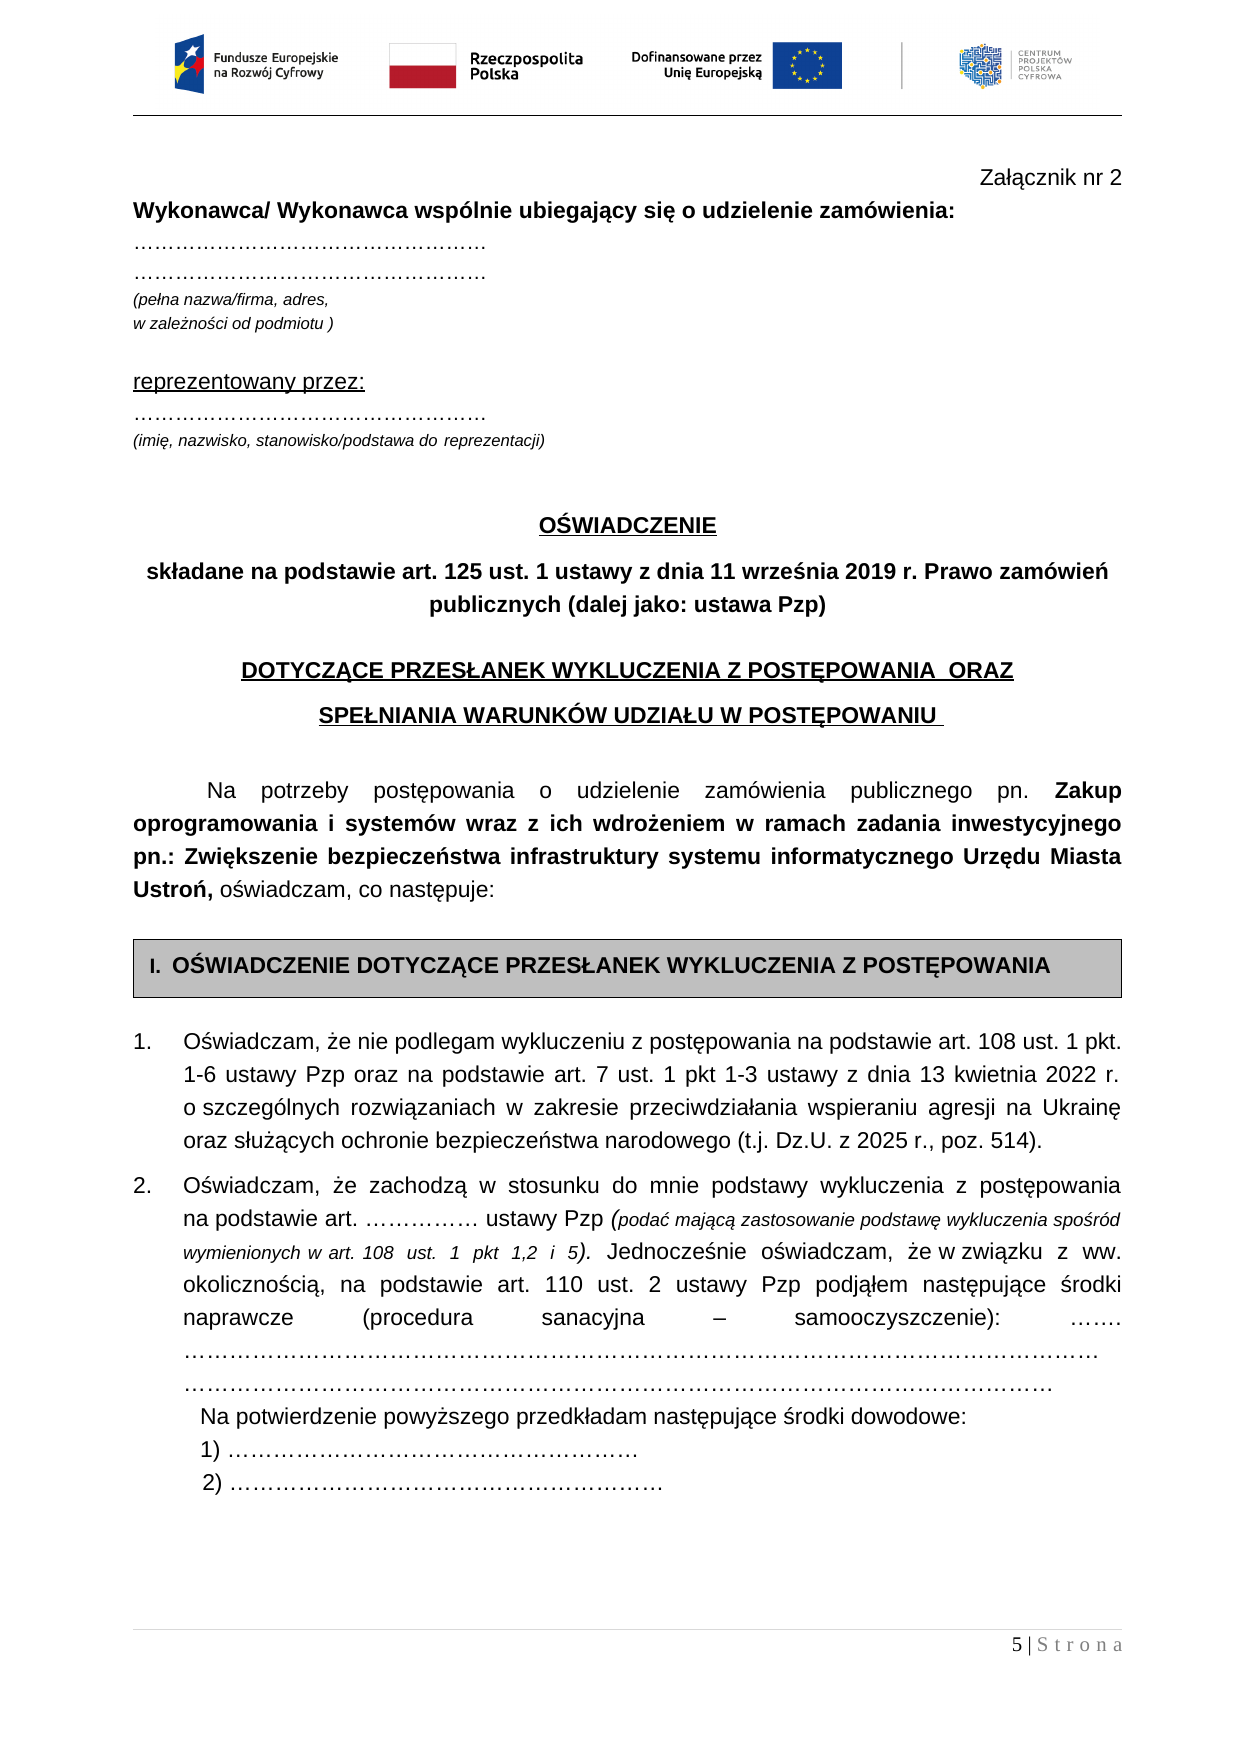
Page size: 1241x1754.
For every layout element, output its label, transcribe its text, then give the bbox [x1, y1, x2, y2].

text składane na podstawie art. 125 ust. 1 ustawy z dnia 11 września 2019 r. Prawo zamówień publicznych (dalej jako: ustawa Pzp) [133, 558, 1122, 617]
picture [155, 14, 1100, 113]
text Załącznik nr 2 [133, 164, 1122, 191]
text OŚWIADCZENIE [133, 512, 1122, 539]
list Oświadczam, że nie podlegam wykluczeniu z postępowania na podstawie art. 108 ust. 1 pkt. 1-6 ustawy Pzp oraz na podstawie art. 7 ust. 1 pkt 1-3 ustawy z dnia 13 kwietnia 2022 r. o szczególnych rozwiązaniach w zakresie przeciwdziałania wspieraniu agresji na Ukrainę oraz służących ochronie bezpieczeństwa narodowego (t.j. Dz.U. z 2025 r., poz. 514). [133, 1028, 1122, 1153]
text Na potrzeby postępowania o udzielenie zamówienia publicznego pn. Zakup oprogramowania i systemów wraz z ich wdrożeniem w ramach zadania inwestycyjnego pn.: Zwiększenie bezpieczeństwa infrastruktury systemu informatycznego Urzędu Miasta Ustroń, oświadczam, co następuje: [133, 777, 1122, 902]
text w zależności od podmiotu ) [133, 314, 502, 333]
list Oświadczam, że zachodzą w stosunku do mnie podstawy wykluczenia z postępowania na podstawie art. …………… ustawy Pzp (podać mającą zastosowanie podstawę wykluczenia spośród wymienionych w art. 108 ust. 1 pkt 1,2 i 5). Jednocześnie oświadczam, że w związku z ww. okolicznością, na podstawie art. 110 ust. 2 ustawy Pzp podjąłem następujące środki naprawcze (procedura sanacyjna – samooczyszczenie): …….……………………………………………………………………………………………………………………………………………………………………………………………………………… [133, 1172, 1122, 1396]
text reprezentowany przez: [133, 368, 1122, 394]
text 2) ………………………………………………… [183, 1468, 1122, 1495]
text 1) ……………………………………………… [133, 1436, 1119, 1462]
text …………………………………………… [133, 230, 502, 254]
text Wykonawca/ Wykonawca wspólnie ubiegający się o udzielenie zamówienia: [133, 197, 1122, 223]
text DOTYCZĄCE PRZESŁANEK WYKLUCZENIA Z POSTĘPOWANIA ORAZ [133, 657, 1122, 683]
text (pełna nazwa/firma, adres, [133, 290, 502, 309]
text SPEŁNIANIA WARUNKÓW UDZIAŁU W POSTĘPOWANIU [133, 702, 1122, 728]
text …………………………………………… [133, 401, 502, 424]
text (imię, nazwisko, stanowisko/podstawa do reprezentacji) [133, 431, 1122, 450]
table_header OŚWIADCZENIE DOTYCZĄCE PRZESŁANEK WYKLUCZENIA Z POSTĘPOWANIA [134, 940, 1121, 997]
text …………………………………………… [133, 260, 502, 284]
text Na potwierdzenie powyższego przedkładam następujące środki dowodowe: [133, 1403, 1119, 1429]
